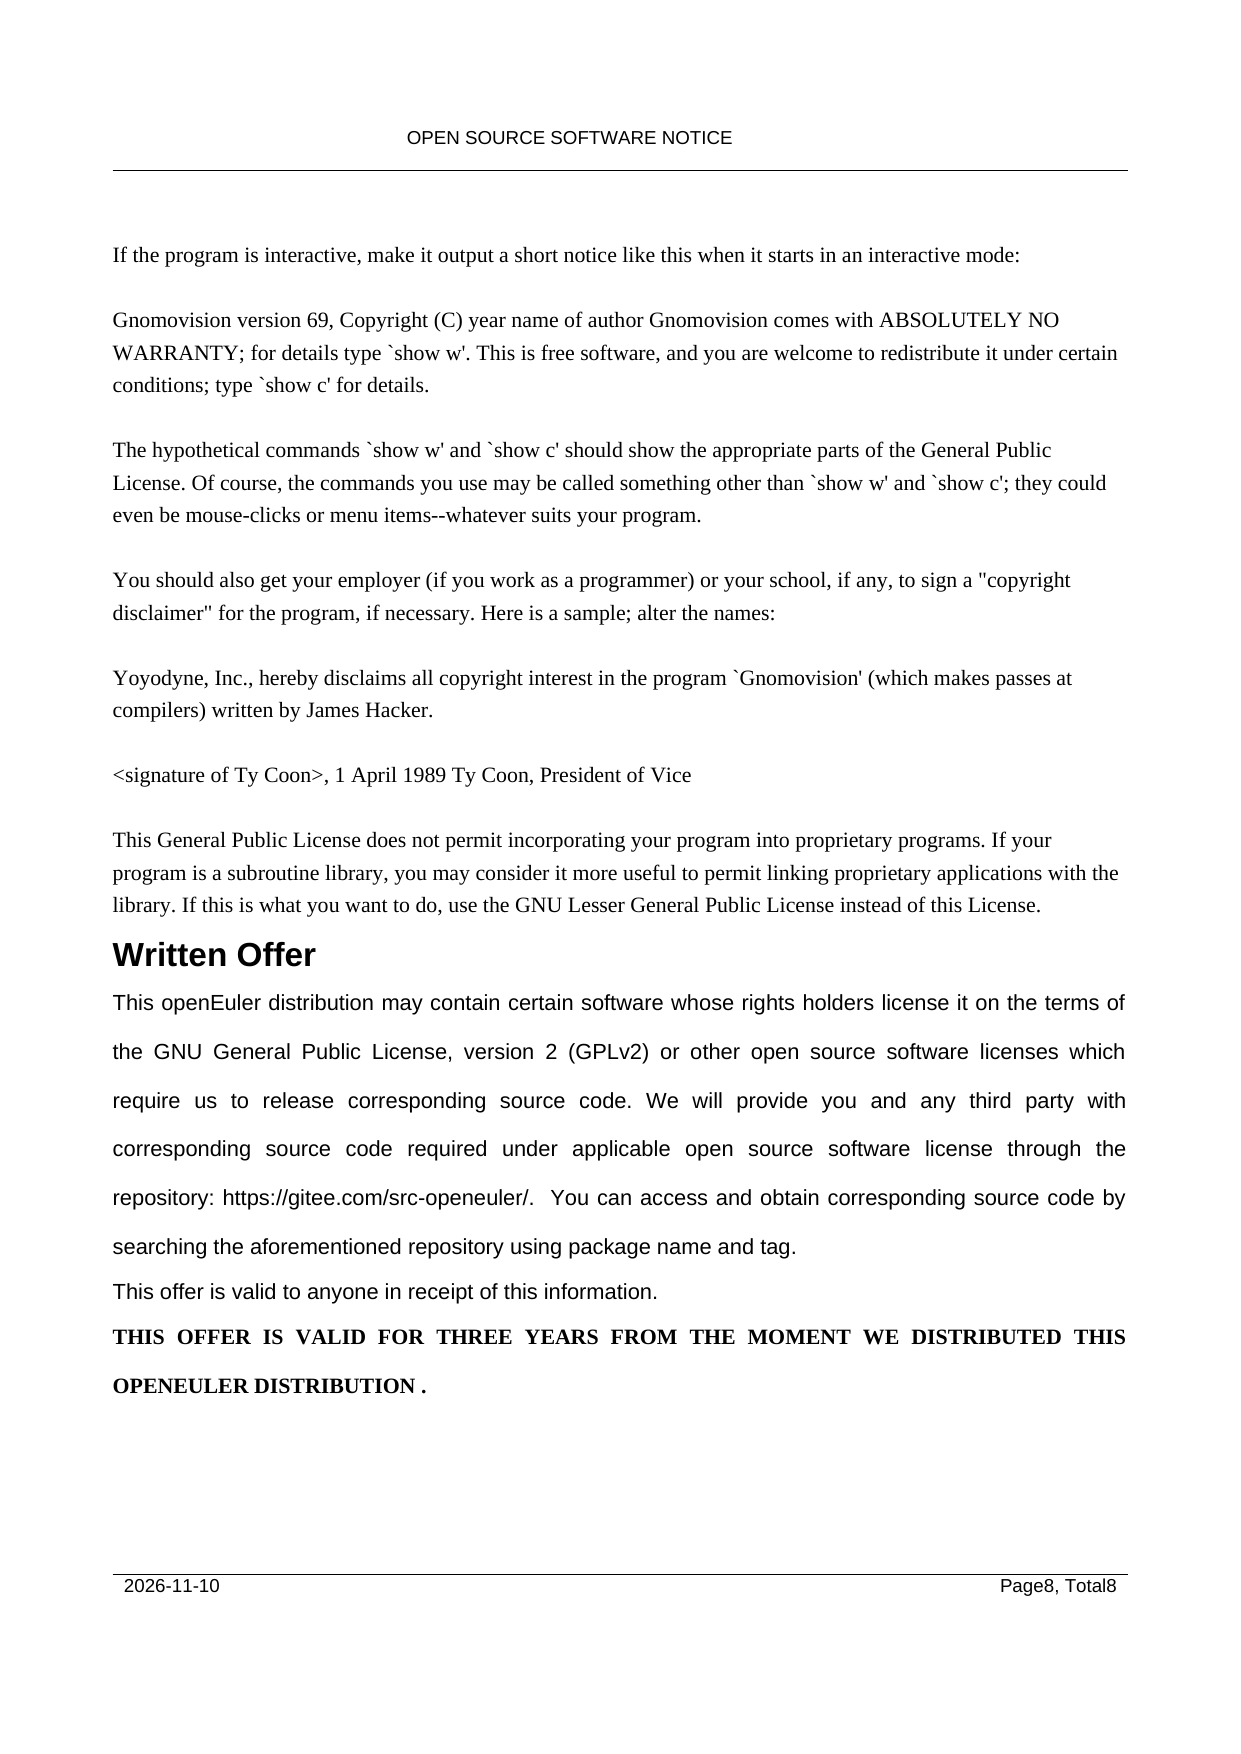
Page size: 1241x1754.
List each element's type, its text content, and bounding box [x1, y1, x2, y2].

text THIS OFFER IS VALID FOR THREE YEARS FROM THE MOMENT WE DISTRIBUTED THIS OPENEULER DISTRIBUTION . [112, 1320, 1128, 1402]
text Written Offer [112, 921, 1128, 986]
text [112, 206, 1128, 921]
text This offer is valid to anyone in receipt of this information. [112, 1275, 1128, 1308]
text This openEuler distribution may contain certain software whose rights holders license it on the terms of the GNU General Public License, version 2 (GPLv2) or other open source software licenses which require us to release corresponding source code. We will provide you and any third party with corresponding source code required under applicable open source software license through the repository: https://gitee.com/src-openeuler/. You can access and obtain corresponding source code by searching the aforementioned repository using package name and tag. [112, 986, 1128, 1263]
